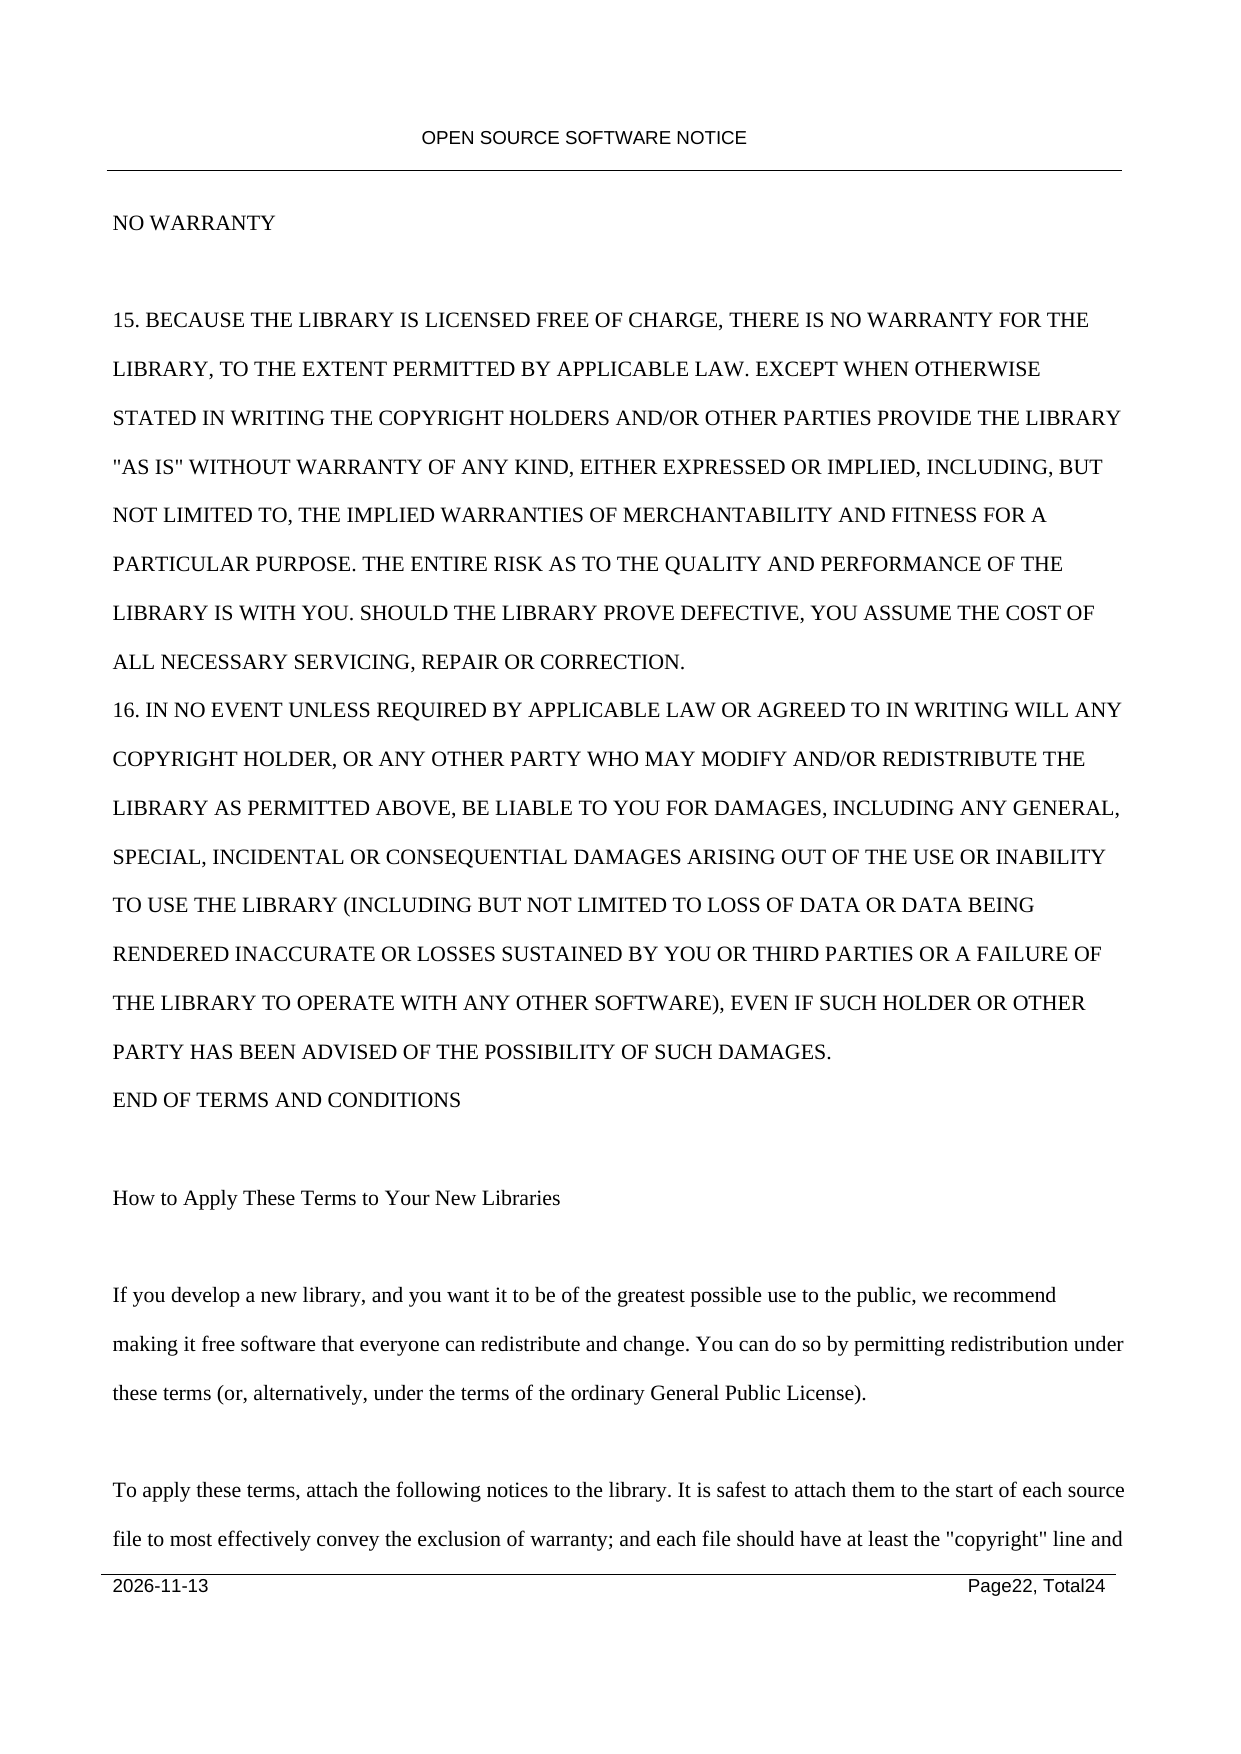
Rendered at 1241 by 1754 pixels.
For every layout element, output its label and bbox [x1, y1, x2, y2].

text [112, 206, 1128, 1555]
